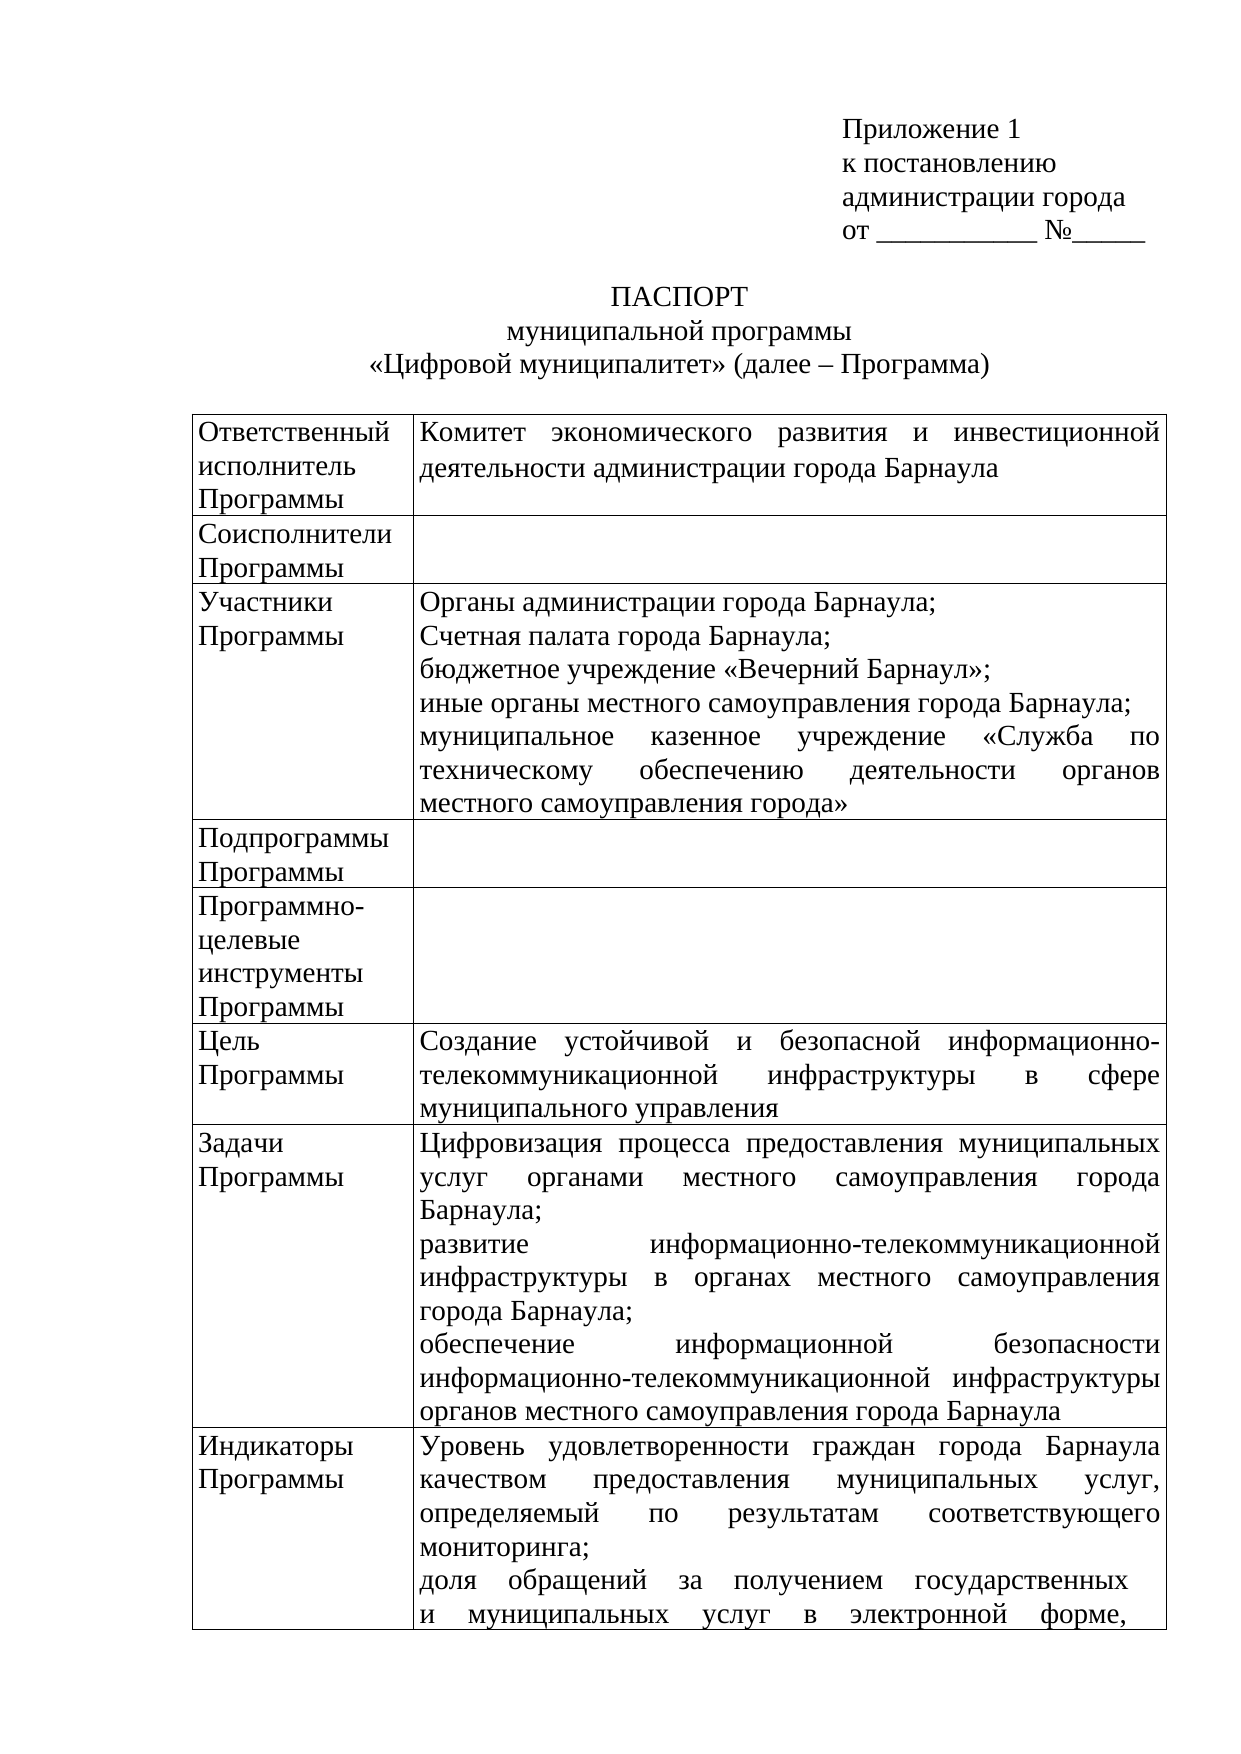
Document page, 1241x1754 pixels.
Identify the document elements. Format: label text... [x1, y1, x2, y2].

table_cell Подпрограммы Программы [193, 820, 413, 887]
text к постановлению [827, 145, 1152, 179]
table_cell Цель Программы [193, 1024, 413, 1124]
table_header Комитет экономического развития и инвестиционной деятельности администрации города Барнаула [414, 415, 1166, 515]
table_cell [414, 888, 1166, 1022]
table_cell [193, 1428, 413, 1629]
table_header Ответственный исполнитель Программы [193, 415, 413, 515]
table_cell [414, 1428, 1166, 1629]
text «Цифровой муниципалитет» (далее – Программа) [207, 346, 1152, 380]
table_cell Участники Программы [193, 584, 413, 819]
table_cell [414, 516, 1166, 583]
table_cell Соисполнители Программы [193, 516, 413, 583]
table_cell Задачи Программы [193, 1125, 413, 1427]
text администрации города [827, 179, 1152, 212]
text ПАСПОРТ муниципальной программы [207, 279, 1152, 346]
table_cell [414, 820, 1166, 887]
subtitle Приложение 1 [827, 112, 1152, 145]
table_cell Органы администрации города Барнаула; Счетная палата города Барнаула; бюджетное учреждение «Вечерний Барнаул»; иные органы местного самоуправления города Барнаула; муниципальное казенное учреждение «Служба по техническому обеспечению деятельности органов местного самоуправления города» [414, 584, 1166, 819]
subtitle от ___________ №_____ [827, 212, 1152, 246]
table_cell Создание устойчивой и безопасной информационно-телекоммуникационной инфраструктуры в сфере муниципального управления [414, 1024, 1166, 1124]
table_cell Программно-целевые инструменты Программы [193, 888, 413, 1022]
table_cell Цифровизация процесса предоставления муниципальных услуг органами местного самоуправления города Барнаула; развитие информационно-телекоммуникационной инфраструктуры в органах местного самоуправления города Барнаула; обеспечение информационной безопасности информационно-телекоммуникационной инфраструктуры органов местного самоуправления города Барнаула [414, 1125, 1166, 1427]
